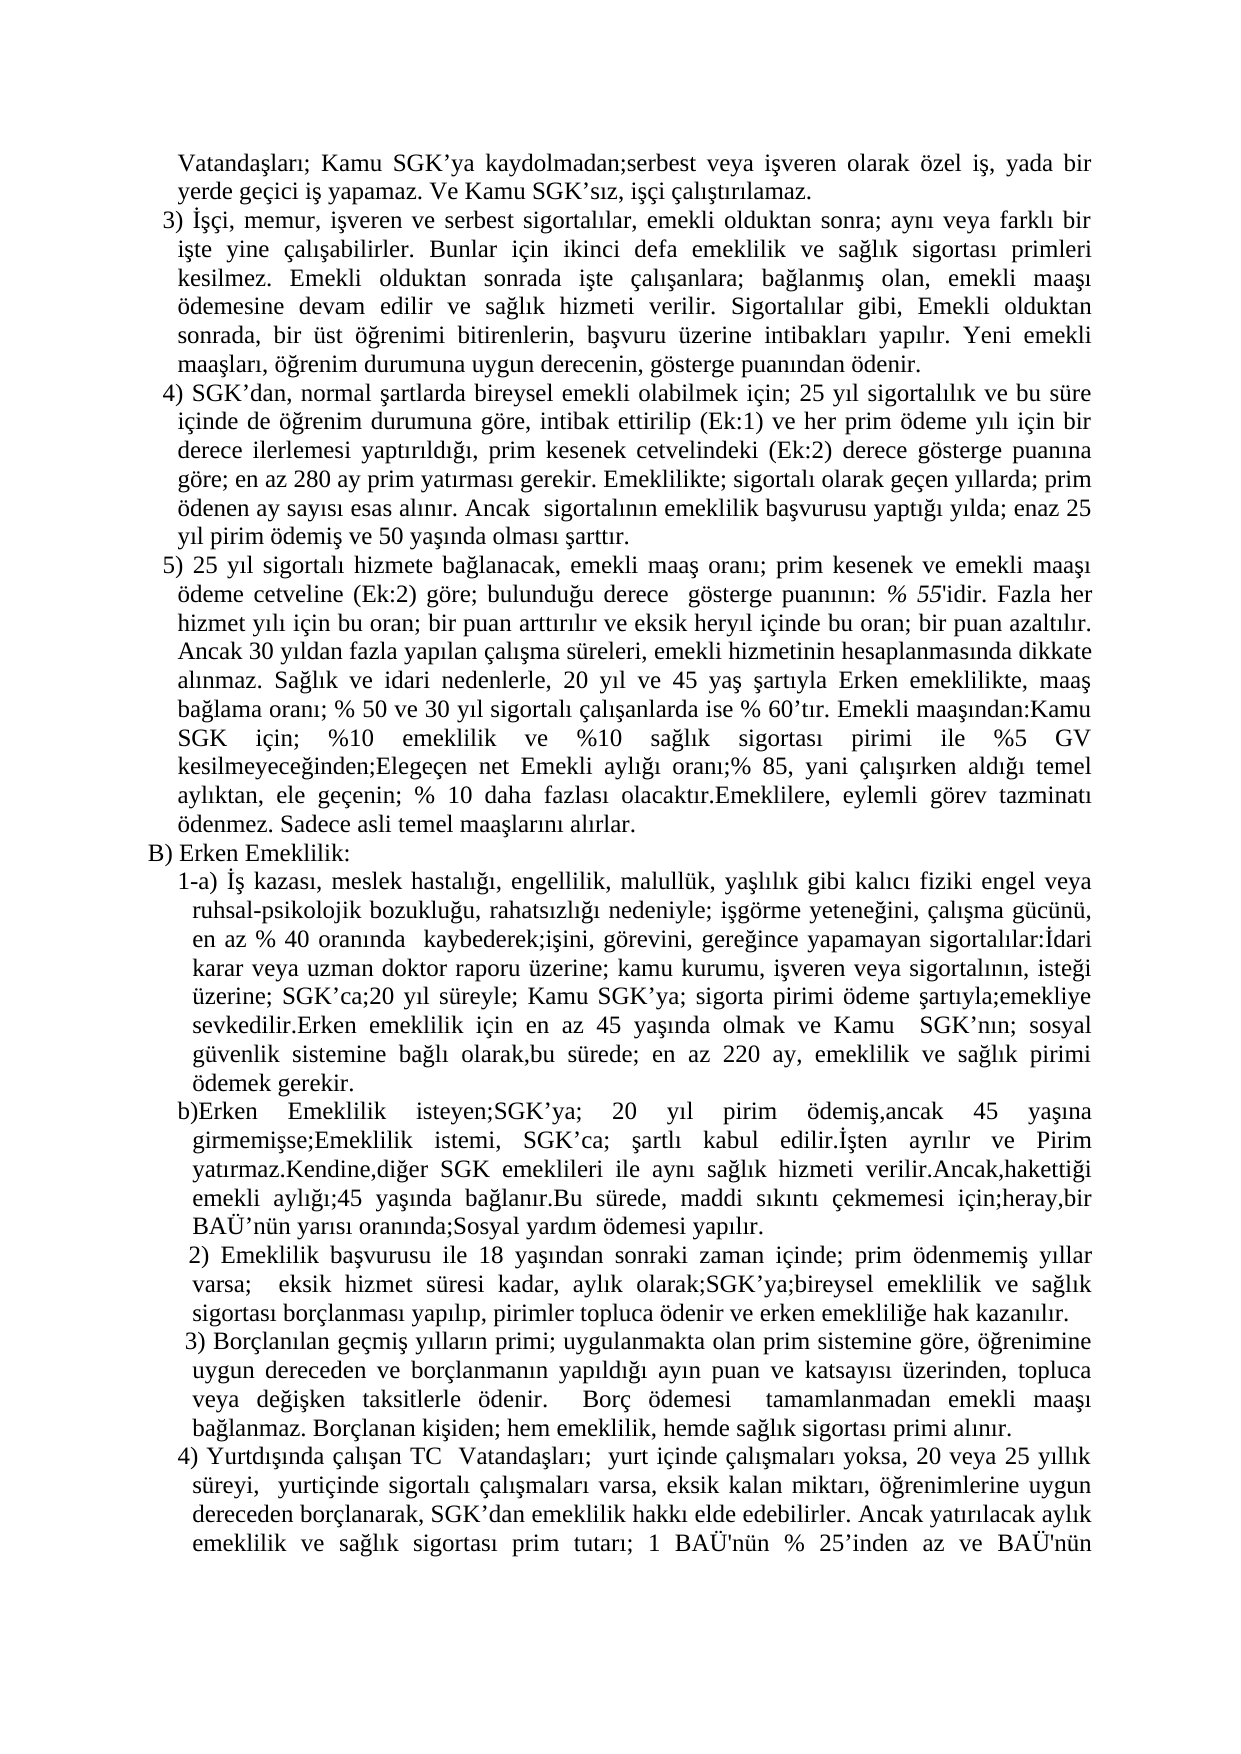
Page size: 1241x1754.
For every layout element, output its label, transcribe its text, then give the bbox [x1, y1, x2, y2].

text 1-a) İş kazası, meslek hastalığı, engellilik, malullük, yaşlılık gibi kalıcı fiziki engel veya ruhsal-psikolojik bozukluğu, rahatsızlığı nedeniyle; işgörme yeteneğini, çalışma gücünü, en az % 40 oranında kaybederek;işini, görevini, gereğince yapamayan sigortalılar:İdari karar veya uzman doktor raporu üzerine; kamu kurumu, işveren veya sigortalının, isteği üzerine; SGK’ca;20 yıl süreyle; Kamu SGK’ya; sigorta pirimi ödeme şartıyla;emekliye sevkedilir.Erken emeklilik için en az 45 yaşında olmak ve Kamu SGK’nın; sosyal güvenlik sistemine bağlı olarak,bu sürede; en az 220 ay, emeklilik ve sağlık pirimi ödemek gerekir. [177, 866, 1093, 1096]
text 3) Borçlanılan geçmiş yılların primi; uygulanmakta olan prim sistemine göre, öğrenimine uygun dereceden ve borçlanmanın yapıldığı ayın puan ve katsayısı üzerinden, topluca veya değişken taksitlerle ödenir. Borç ödemesi tamamlanmadan emekli maaşı bağlanmaz. Borçlanan kişiden; hem emeklilik, hemde sağlık sigortası primi alınır. [177, 1326, 1093, 1441]
text B) Erken Emeklilik: [148, 838, 1093, 866]
text b)Erken Emeklilik isteyen;SGK’ya; 20 yıl pirim ödemiş,ancak 45 yaşına girmemişse;Emeklilik istemi, SGK’ca; şartlı kabul edilir.İşten ayrılır ve Pirim yatırmaz.Kendine,diğer SGK emeklileri ile aynı sağlık hizmeti verilir.Ancak,hakettiği emekli aylığı;45 yaşında bağlanır.Bu sürede, maddi sıkıntı çekmemesi için;heray,bir BAÜ’nün yarısı oranında;Sosyal yardım ödemesi yapılır. [177, 1096, 1093, 1240]
text 5) 25 yıl sigortalı hizmete bağlanacak, emekli maaş oranı; prim kesenek ve emekli maaşı ödeme cetveline (Ek:2) göre; bulunduğu derece gösterge puanının: % 55'idir. Fazla her hizmet yılı için bu oran; bir puan arttırılır ve eksik heryıl içinde bu oran; bir puan azaltılır. Ancak 30 yıldan fazla yapılan çalışma süreleri, emekli hizmetinin hesaplanmasında dikkate alınmaz. Sağlık ve idari nedenlerle, 20 yıl ve 45 yaş şartıyla Erken emeklilikte, maaş bağlama oranı; % 50 ve 30 yıl sigortalı çalışanlarda ise % 60’tır. Emekli maaşından:Kamu SGK için; %10 emeklilik ve %10 sağlık sigortası pirimi ile %5 GV kesilmeyeceğinden;Elegeçen net Emekli aylığı oranı;% 85, yani çalışırken aldığı temel aylıktan, ele geçenin; % 10 daha fazlası olacaktır.Emeklilere, eylemli görev tazminatı ödenmez. Sadece asli temel maaşlarını alırlar. [162, 550, 1093, 838]
text 3) İşçi, memur, işveren ve serbest sigortalılar, emekli olduktan sonra; aynı veya farklı bir işte yine çalışabilirler. Bunlar için ikinci defa emeklilik ve sağlık sigortası primleri kesilmez. Emekli olduktan sonrada işte çalışanlara; bağlanmış olan, emekli maaşı ödemesine devam edilir ve sağlık hizmeti verilir. Sigortalılar gibi, Emekli olduktan sonrada, bir üst öğrenimi bitirenlerin, başvuru üzerine intibakları yapılır. Yeni emekli maaşları, öğrenim durumuna uygun derecenin, gösterge puanından ödenir. [162, 205, 1093, 378]
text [162, 148, 1093, 205]
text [177, 1441, 1093, 1556]
text 2) Emeklilik başvurusu ile 18 yaşından sonraki zaman içinde; prim ödenmemiş yıllar varsa; eksik hizmet süresi kadar, aylık olarak;SGK’ya;bireysel emeklilik ve sağlık sigortası borçlanması yapılıp, pirimler topluca ödenir ve erken emekliliğe hak kazanılır. [177, 1240, 1093, 1326]
text 4) SGK’dan, normal şartlarda bireysel emekli olabilmek için; 25 yıl sigortalılık ve bu süre içinde de öğrenim durumuna göre, intibak ettirilip (Ek:1) ve her prim ödeme yılı için bir derece ilerlemesi yaptırıldığı, prim kesenek cetvelindeki (Ek:2) derece gösterge puanına göre; en az 280 ay prim yatırması gerekir. Emeklilikte; sigortalı olarak geçen yıllarda; prim ödenen ay sayısı esas alınır. Ancak sigortalının emeklilik başvurusu yaptığı yılda; enaz 25 yıl pirim ödemiş ve 50 yaşında olması şarttır. [162, 378, 1093, 550]
